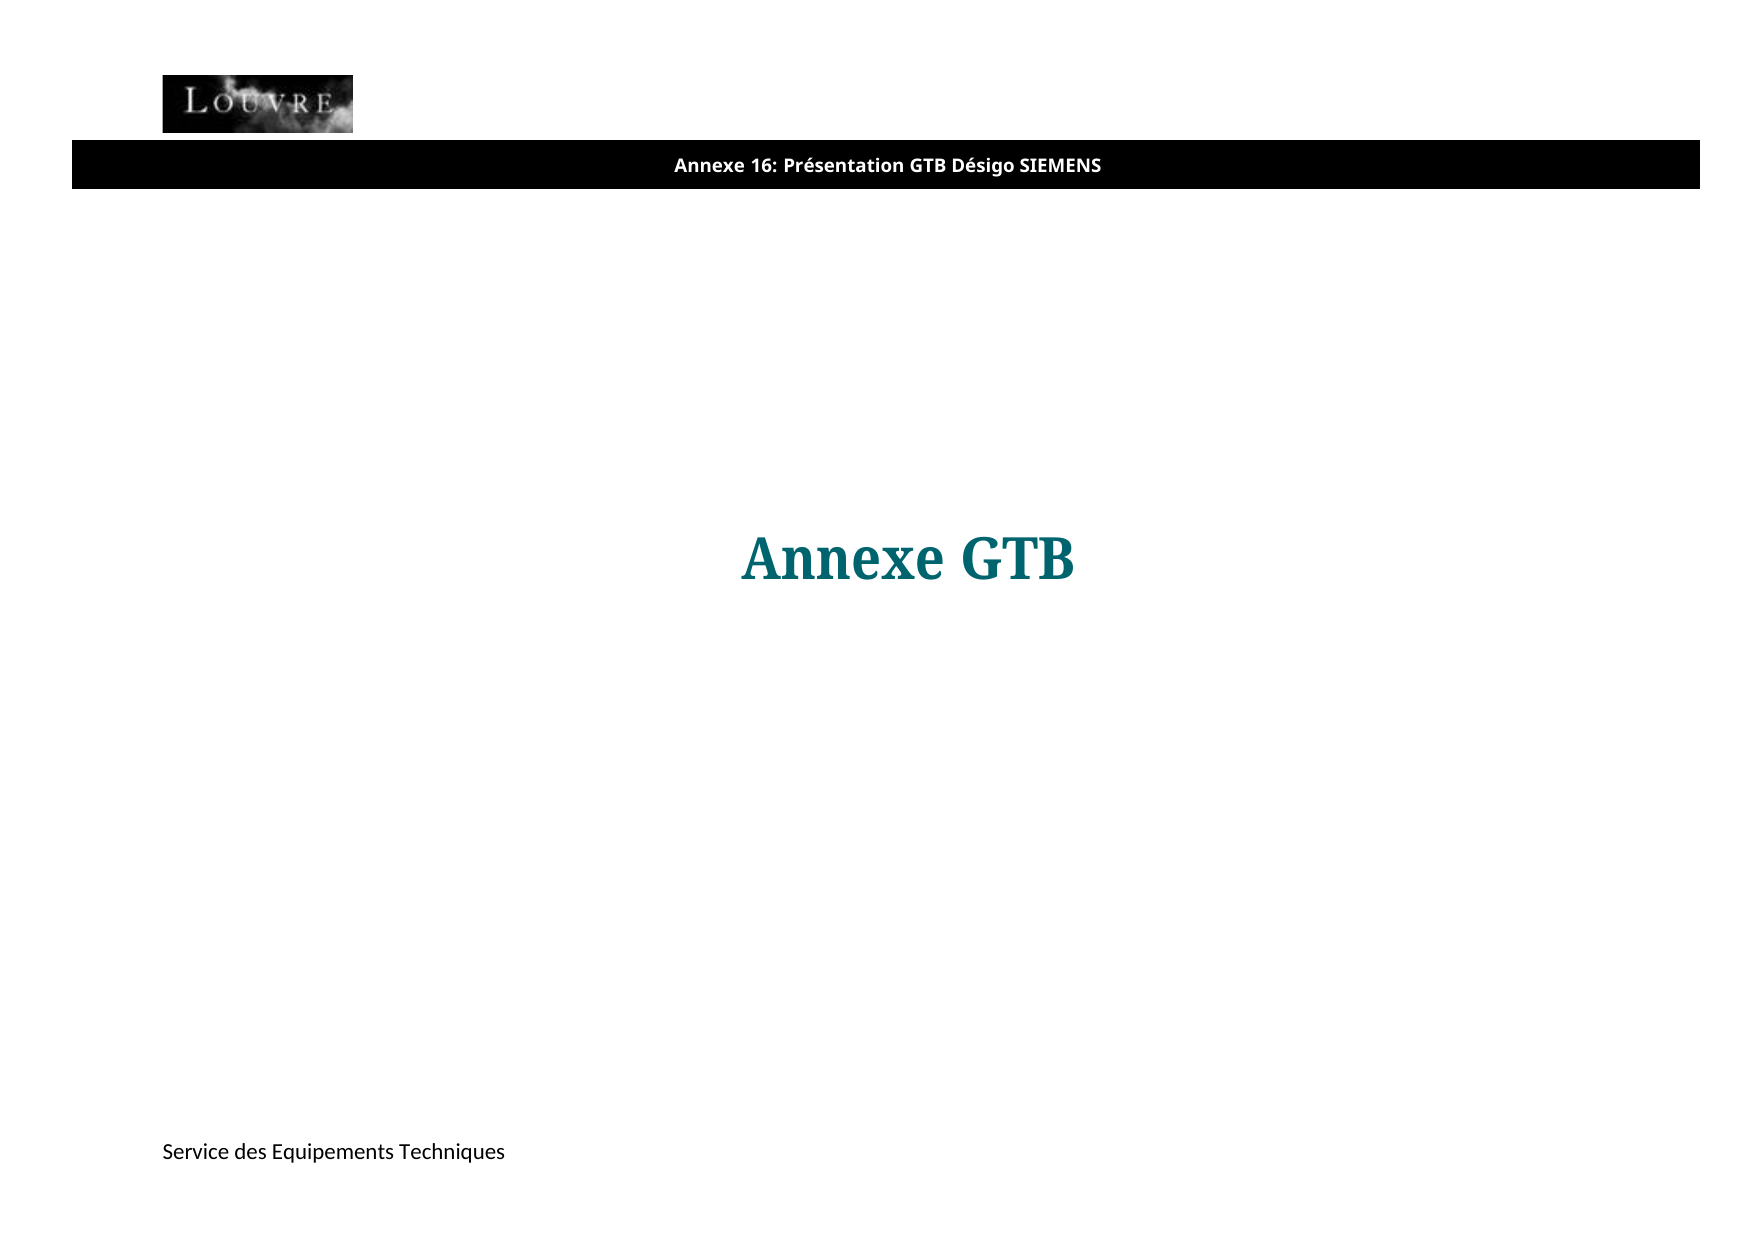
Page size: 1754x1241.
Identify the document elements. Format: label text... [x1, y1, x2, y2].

table_header Annexe 16: Présentation GTB Désigo SIEMENS [76, 140, 1696, 189]
title Annexe GTB [162, 517, 1654, 596]
picture [162, 75, 353, 133]
